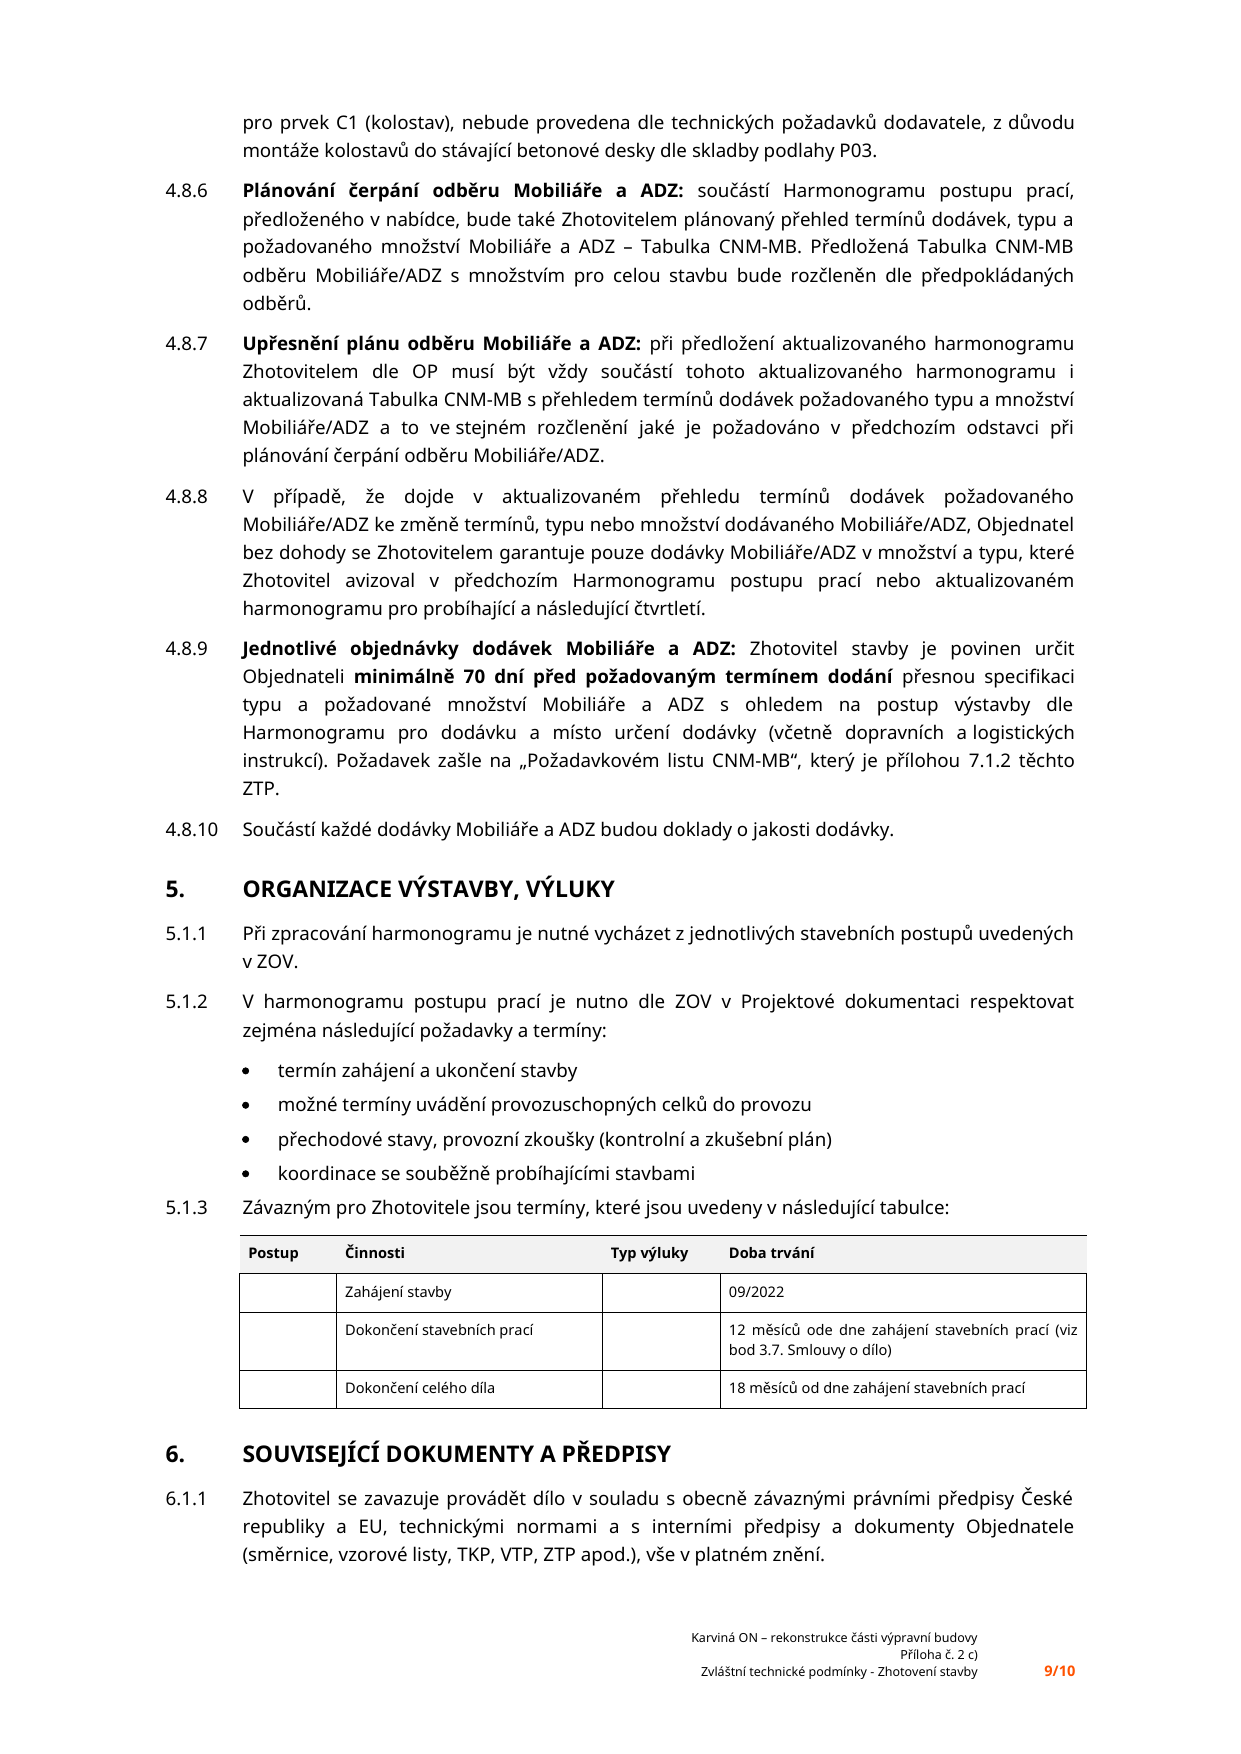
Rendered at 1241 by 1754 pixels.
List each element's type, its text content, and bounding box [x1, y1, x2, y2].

table_cell [240, 1313, 336, 1369]
list Plánování čerpání odběru Mobiliáře a ADZ: součástí Harmonogramu postupu prací, předloženého v nabídce, bude také Zhotovitelem plánovaný přehled termínů dodávek, typu a požadovaného množství Mobiliáře a ADZ – Tabulka CNM-MB. Předložená Tabulka CNM-MB odběru Mobiliáře/ADZ s množstvím pro celou stavbu bude rozčleněn dle předpokládaných odběrů. [165, 178, 1075, 315]
table_cell Zahájení stavby [337, 1274, 602, 1311]
table_cell Dokončení stavebních prací [337, 1313, 602, 1369]
table_header Postup [240, 1236, 337, 1273]
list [165, 109, 1075, 163]
text ORGANIZACE VÝSTAVBY, VÝLUKY [165, 873, 1075, 905]
table_cell 12 měsíců ode dne zahájení stavebních prací (viz bod 3.7. Smlouvy o dílo) [721, 1313, 1086, 1369]
list přechodové stavy, provozní zkoušky (kontrolní a zkušební plán) [242, 1126, 1075, 1151]
text Zhotovitel se zavazuje provádět dílo v souladu s obecně závaznými právními předpisy České republiky a EU, technickými normami a s interními předpisy a dokumenty Objednatele (směrnice, vzorové listy, TKP, VTP, ZTP apod.), vše v platném znění. [165, 1485, 1075, 1566]
table_cell [603, 1274, 720, 1311]
table_cell 18 měsíců od dne zahájení stavebních prací [721, 1371, 1086, 1408]
table_cell [603, 1313, 720, 1369]
list Jednotlivé objednávky dodávek Mobiliáře a ADZ: Zhotovitel stavby je povinen určit Objednateli minimálně 70 dní před požadovaným termínem dodání přesnou specifikaci typu a požadované množství Mobiliáře a ADZ s ohledem na postup výstavby dle Harmonogramu pro dodávku a místo určení dodávky (včetně dopravních a logistických instrukcí). Požadavek zašle na „Požadavkovém listu CNM-MB“, který je přílohou 7.1.2 těchto ZTP. [165, 636, 1075, 801]
list V případě, že dojde v aktualizovaném přehledu termínů dodávek požadovaného Mobiliáře/ADZ ke změně termínů, typu nebo množství dodávaného Mobiliáře/ADZ, Objednatel bez dohody se Zhotovitelem garantuje pouze dodávky Mobiliáře/ADZ v množství a typu, které Zhotovitel avizoval v předchozím Harmonogramu postupu prací nebo aktualizovaném harmonogramu pro probíhající a následující čtvrtletí. [165, 483, 1075, 621]
table_cell [603, 1371, 720, 1408]
table_cell [240, 1371, 336, 1408]
table_header Typ výluky [602, 1236, 721, 1273]
table_cell 09/2022 [721, 1274, 1086, 1311]
text Při zpracování harmonogramu je nutné vycházet z jednotlivých stavebních postupů uvedených v ZOV. [165, 920, 1075, 974]
text Závazným pro Zhotovitele jsou termíny, které jsou uvedeny v následující tabulce: [165, 1194, 1075, 1220]
list Součástí každé dodávky Mobiliáře a ADZ budou doklady o jakosti dodávky. [165, 816, 1075, 842]
table_header Činnosti [337, 1236, 602, 1273]
list termín zahájení a ukončení stavby [242, 1057, 1075, 1083]
table_cell Dokončení celého díla [337, 1371, 602, 1408]
list možné termíny uvádění provozuschopných celků do provozu [242, 1092, 1075, 1117]
list Upřesnění plánu odběru Mobiliáře a ADZ: při předložení aktualizovaného harmonogramu Zhotovitelem dle OP musí být vždy součástí tohoto aktualizovaného harmonogramu i aktualizovaná Tabulka CNM-MB s přehledem termínů dodávek požadovaného typu a množství Mobiliáře/ADZ a to ve stejném rozčlenění jaké je požadováno v předchozím odstavci při plánování čerpání odběru Mobiliáře/ADZ. [165, 330, 1075, 468]
table_cell [240, 1274, 336, 1311]
table_header Doba trvání [721, 1236, 1087, 1273]
text SOUVISEJÍCÍ DOKUMENTY A PŘEDPISY [165, 1438, 1075, 1469]
list koordinace se souběžně probíhajícími stavbami [242, 1160, 1075, 1186]
text V harmonogramu postupu prací je nutno dle ZOV v Projektové dokumentaci respektovat zejména následující požadavky a termíny: [165, 989, 1075, 1042]
